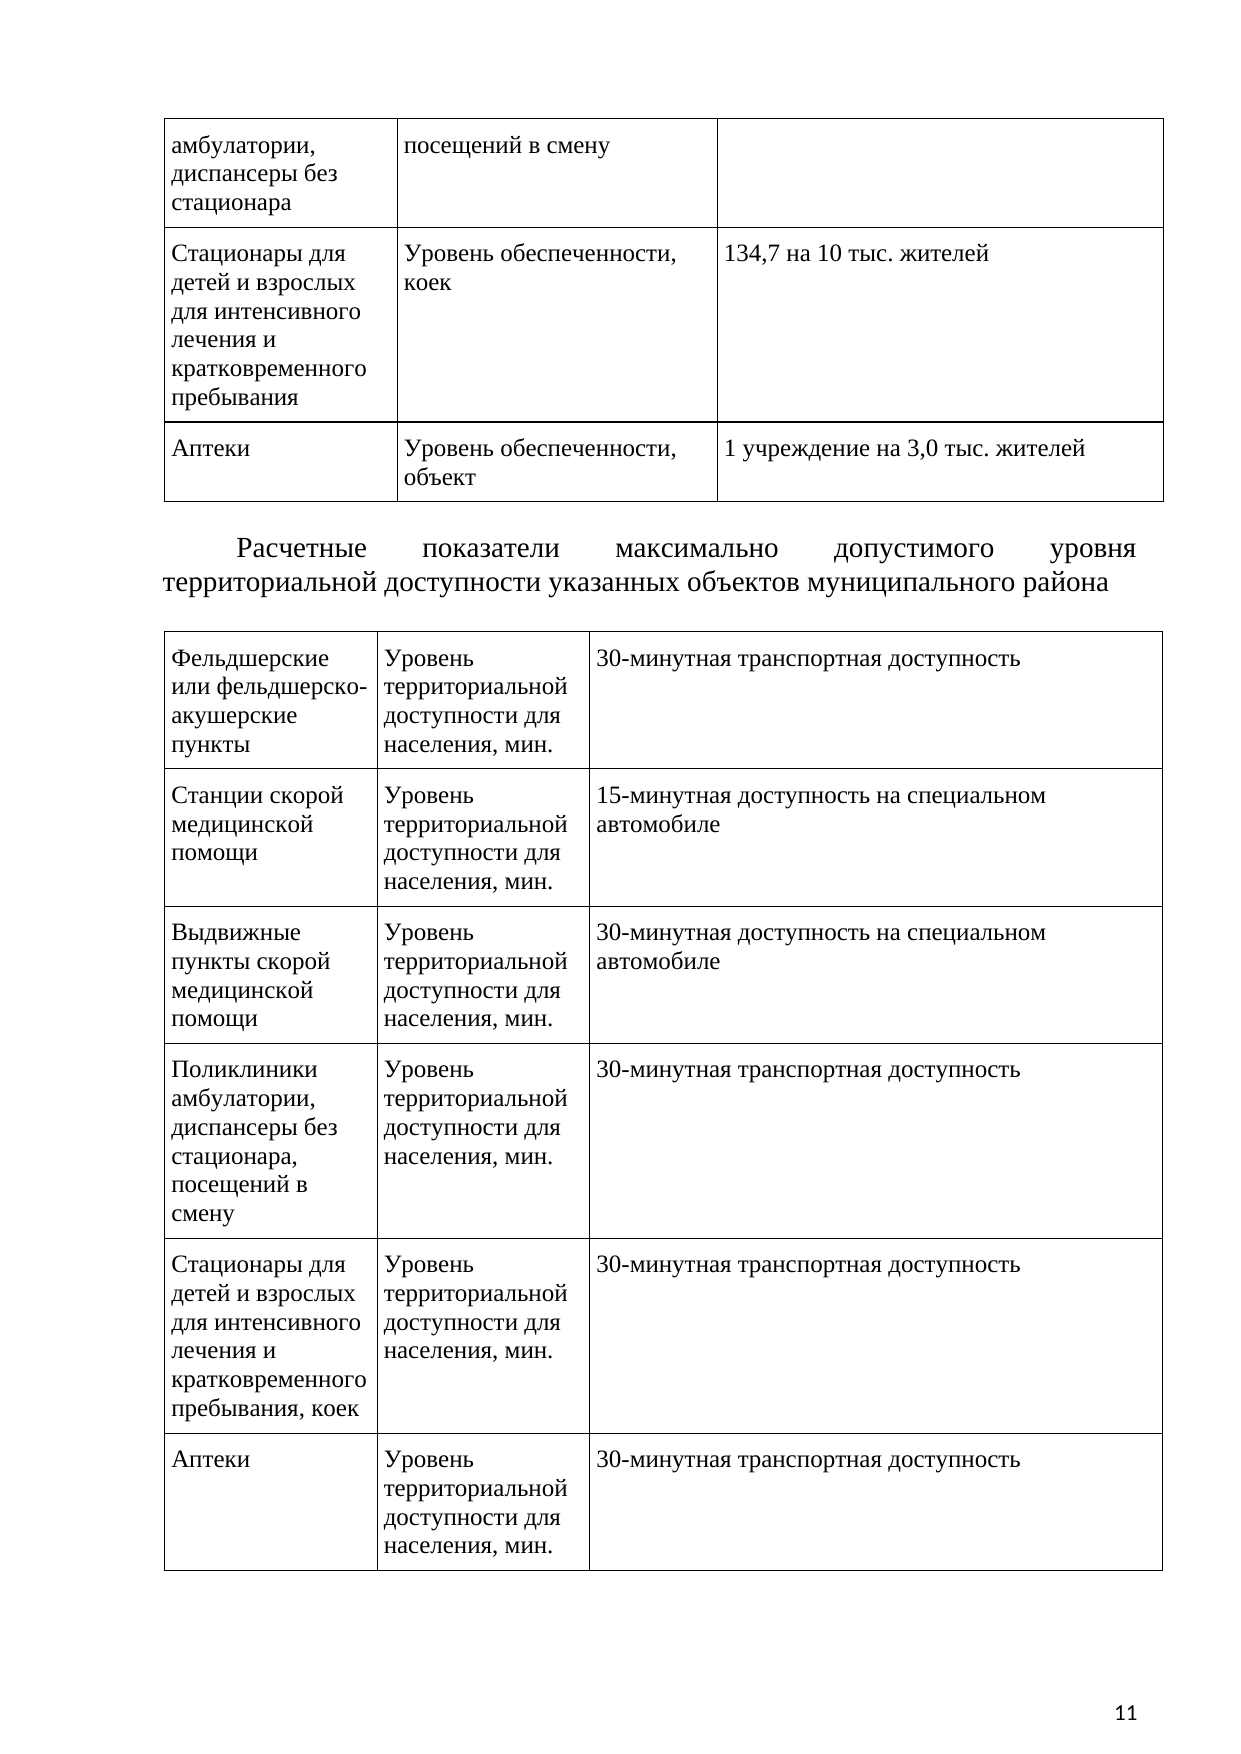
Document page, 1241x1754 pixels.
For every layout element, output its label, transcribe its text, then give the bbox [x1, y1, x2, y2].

table_cell 134,7 на 10 тыс. жителей [718, 228, 1163, 421]
table_cell Стационары для детей и взрослых для интенсивного лечения и кратковременного пребывания [165, 228, 397, 421]
table_cell 30-минутная транспортная доступность [590, 1239, 1162, 1432]
table_cell 30-минутная транспортная доступность [590, 1434, 1162, 1570]
table_cell Уровень территориальной доступности для населения, мин. [378, 907, 589, 1043]
table_cell Выдвижные пункты скорой медицинской помощи [165, 907, 377, 1043]
table_header 30-минутная транспортная доступность [590, 632, 1162, 768]
table_header Уровень территориальной доступности для населения, мин. [378, 632, 589, 768]
table_cell 30-минутная доступность на специальном автомобиле [590, 907, 1162, 1043]
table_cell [398, 119, 717, 227]
table_cell Аптеки [165, 1434, 377, 1570]
table_cell 30-минутная транспортная доступность [590, 1044, 1162, 1238]
table_cell Уровень территориальной доступности для населения, мин. [378, 1239, 589, 1432]
text Расчетные показатели максимально допустимого уровня территориальной доступности указанных объектов муниципального района [162, 530, 1137, 597]
table_header Фельдшерские или фельдшерско-акушерские пункты [165, 632, 377, 768]
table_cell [165, 119, 397, 227]
table_cell 1 учреждение на 3,0 тыс. жителей [718, 423, 1163, 501]
table_cell Уровень обеспеченности, объект [398, 423, 717, 501]
table_cell 15-минутная доступность на специальном автомобиле [590, 769, 1162, 906]
table_cell Аптеки [165, 423, 397, 501]
table_cell Стационары для детей и взрослых для интенсивного лечения и кратковременного пребывания, коек [165, 1239, 377, 1432]
table_cell Поликлиники амбулатории, диспансеры без стационара, посещений в смену [165, 1044, 377, 1238]
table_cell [718, 119, 1163, 227]
table_cell Уровень территориальной доступности для населения, мин. [378, 1434, 589, 1570]
table_cell Станции скорой медицинской помощи [165, 769, 377, 906]
table_cell Уровень территориальной доступности для населения, мин. [378, 769, 589, 906]
table_cell Уровень территориальной доступности для населения, мин. [378, 1044, 589, 1238]
table_cell Уровень обеспеченности, коек [398, 228, 717, 421]
